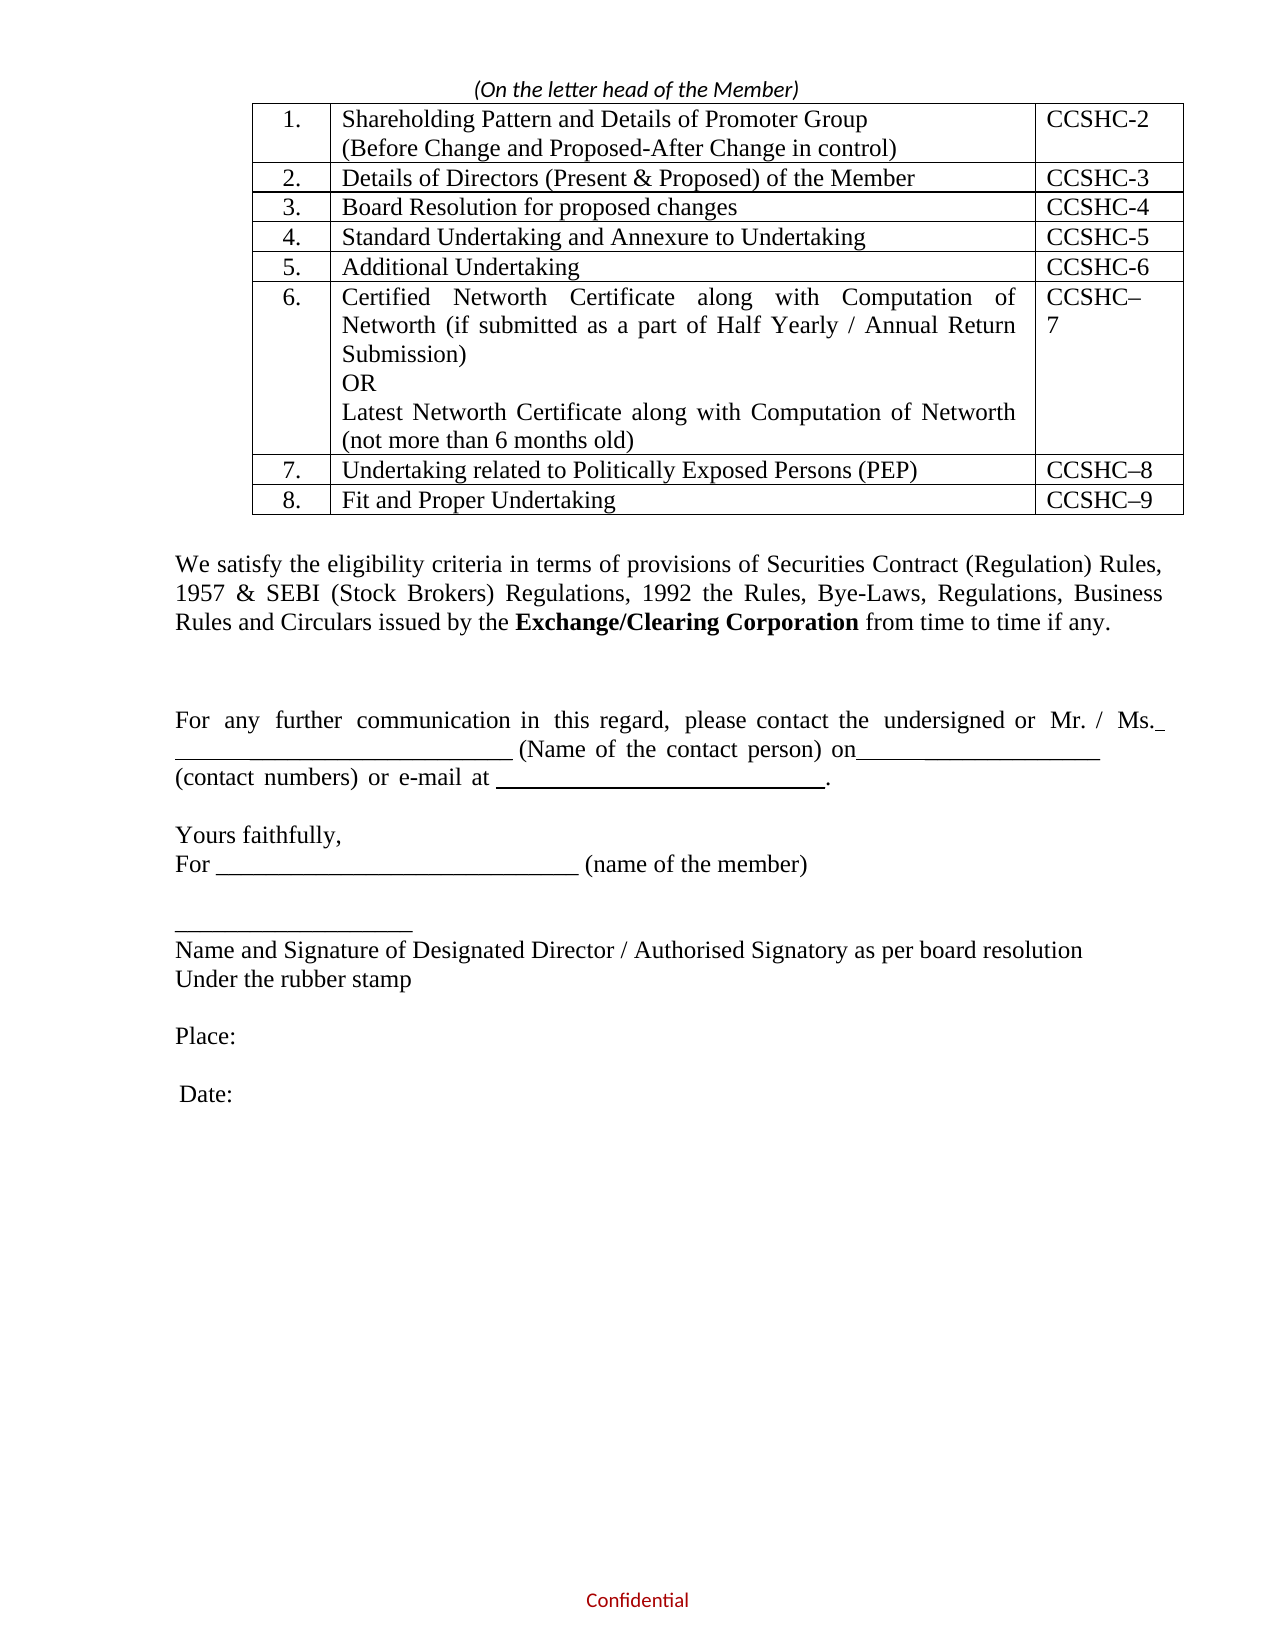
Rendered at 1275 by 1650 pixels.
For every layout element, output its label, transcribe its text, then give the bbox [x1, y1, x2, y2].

table_cell CCSHC–9 [1036, 485, 1183, 514]
table_cell Certified Networth Certificate along with Computation of Networth (if submitted as a part of Half Yearly / Annual Return Submission) OR Latest Networth Certificate along with Computation of Networth (not more than 6 months old) [331, 282, 1035, 454]
text For any further communication in this regard, please contact the undersigned or Mr. / Ms. _____________________ (Name of the contact person) on ______________ (contact numbers) or e-mail at ______________________. [175, 705, 1164, 791]
table_cell CCSHC-4 [1036, 193, 1183, 221]
table_cell [253, 193, 330, 221]
text For _____________________________ (name of the member) [175, 849, 1100, 877]
text Date: [160, 1079, 1100, 1107]
text Yours faithfully, [175, 820, 1100, 849]
table_cell [253, 104, 330, 162]
table_cell [253, 455, 330, 484]
table_cell Standard Undertaking and Annexure to Undertaking [331, 222, 1035, 251]
table_cell CCSHC-5 [1036, 222, 1183, 251]
table_cell Details of Directors (Present & Proposed) of the Member [331, 163, 1035, 191]
table_cell CCSHC-6 [1036, 252, 1183, 281]
text Place: [175, 1021, 1100, 1050]
table_cell CCSHC-3 [1036, 163, 1183, 191]
table_cell [253, 222, 330, 251]
text Name and Signature of Designated Director / Authorised Signatory as per board resolution [175, 935, 1100, 964]
table_cell CCSHC-2 [1036, 104, 1183, 162]
table_cell [253, 252, 330, 281]
table_cell Board Resolution for proposed changes [331, 193, 1035, 221]
table_cell Fit and Proper Undertaking [331, 485, 1035, 514]
table_cell [253, 485, 330, 514]
table_cell Shareholding Pattern and Details of Promoter Group (Before Change and Proposed-After Change in control) [331, 104, 1035, 162]
table_cell CCSHC–8 [1036, 455, 1183, 484]
table_cell Additional Undertaking [331, 252, 1035, 281]
table_cell Undertaking related to Politically Exposed Persons (PEP) [331, 455, 1035, 484]
table_cell CCSHC–7 [1036, 282, 1183, 454]
text ___________________ [175, 906, 1100, 935]
text Under the rubber stamp [175, 964, 1100, 992]
table_cell [253, 282, 330, 454]
text We satisfy the eligibility criteria in terms of provisions of Securities Contract (Regulation) Rules, 1957 & SEBI (Stock Brokers) Regulations, 1992 the Rules, Bye-Laws, Regulations, Business Rules and Circulars issued by the Exchange/Clearing Corporation from time to time if any. [175, 549, 1164, 636]
table_cell [253, 163, 330, 191]
